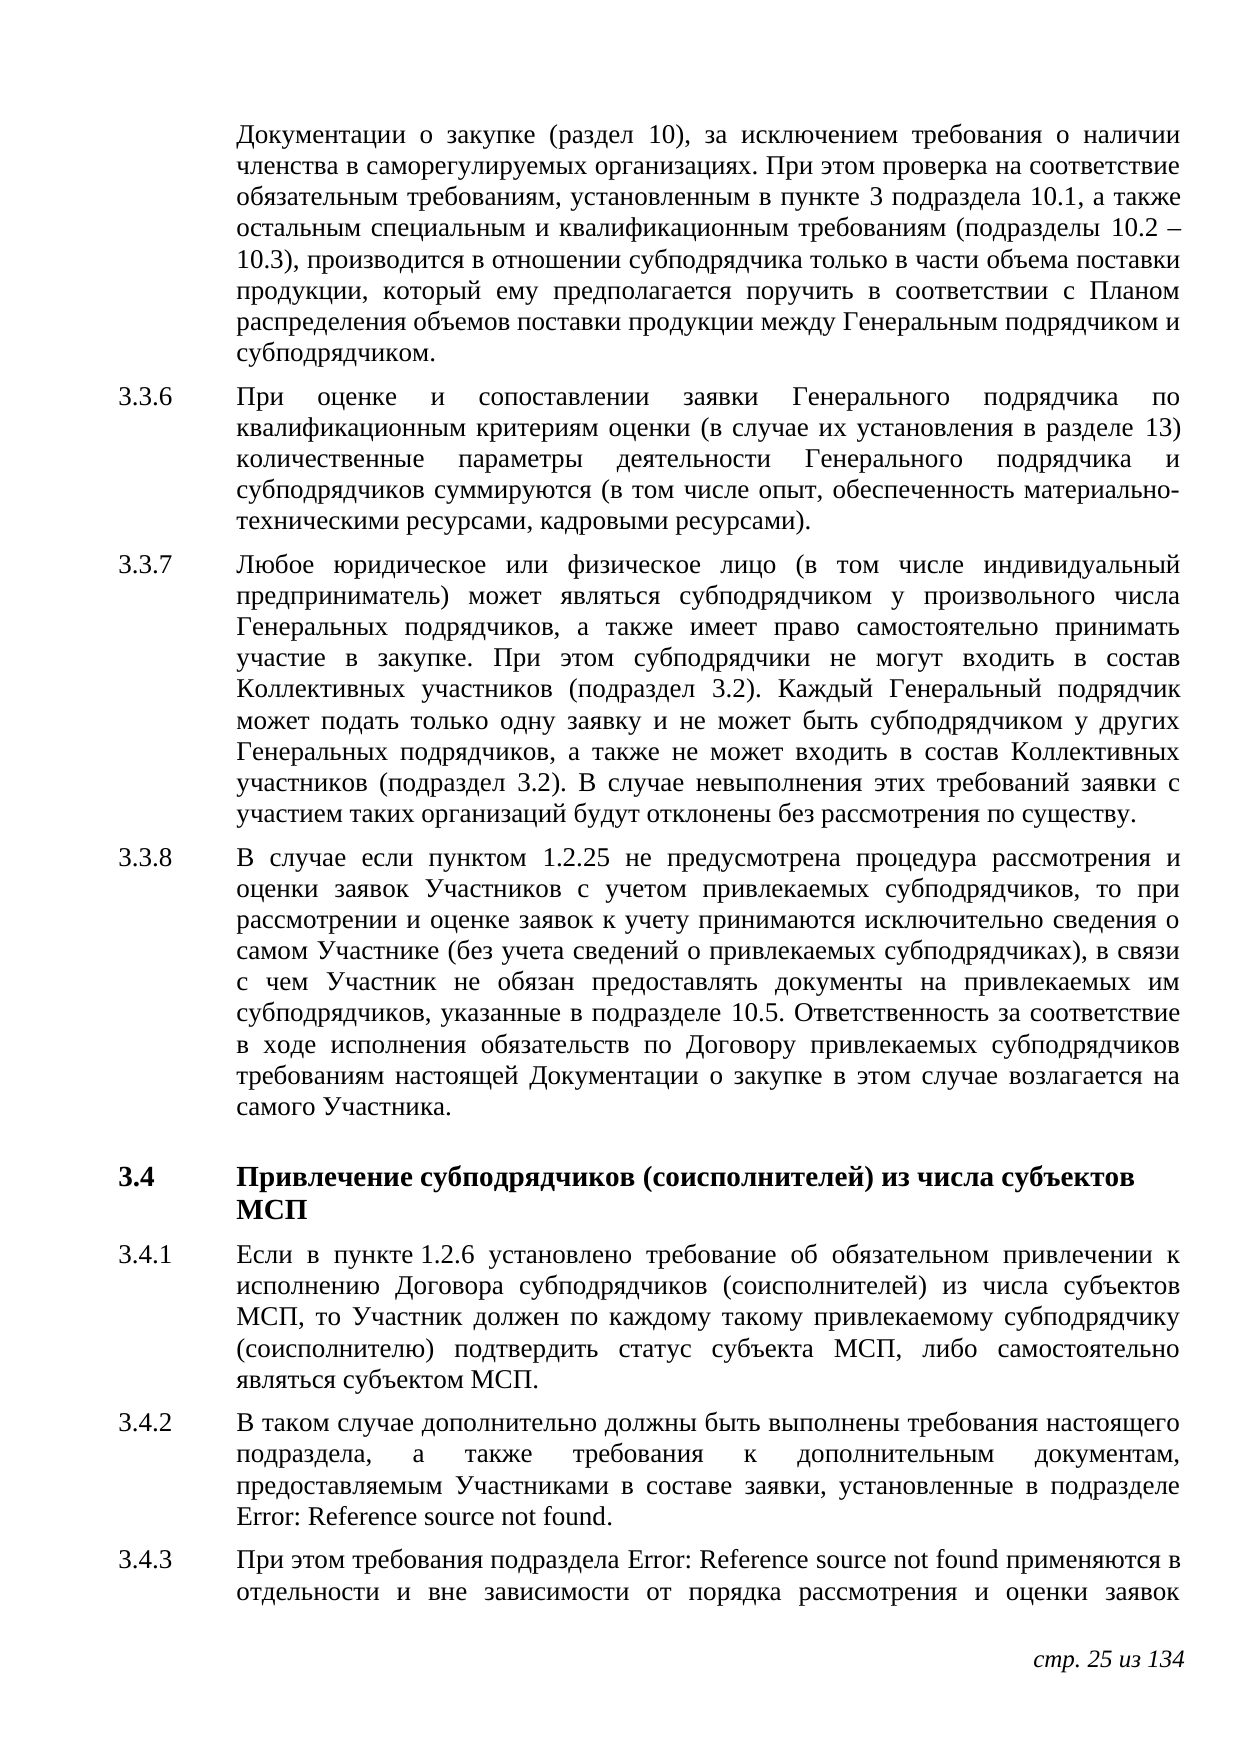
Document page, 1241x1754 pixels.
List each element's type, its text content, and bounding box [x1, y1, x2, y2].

text При оценке и сопоставлении заявки Генерального подрядчика по квалификационным критериям оценки (в случае их установления в разделе 13) количественные параметры деятельности Генерального подрядчика и субподрядчиков суммируются (в том числе опыт, обеспеченность материально-техническими ресурсами, кадровыми ресурсами). [118, 380, 1181, 536]
text В случае если пунктом 1.2.25 не предусмотрена процедура рассмотрения и оценки заявок Участников с учетом привлекаемых субподрядчиков, то при рассмотрении и оценке заявок к учету принимаются исключительно сведения о самом Участнике (без учета сведений о привлекаемых субподрядчиках), в связи с чем Участник не обязан предоставлять документы на привлекаемых им субподрядчиков, указанные в подразделе 10.5. Ответственность за соответствие в ходе исполнения обязательств по Договору привлекаемых субподрядчиков требованиям настоящей Документации о закупке в этом случае возлагается на самого Участника. [118, 841, 1181, 1121]
subtitle Привлечение субподрядчиков (соисполнителей) из числа субъектов МСП [118, 1159, 1181, 1226]
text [118, 1543, 1181, 1606]
text Если в пункте 1.2.6 установлено требование об обязательном привлечении к исполнению Договора субподрядчиков (соисполнителей) из числа субъектов МСП, то Участник должен по каждому такому привлекаемому субподрядчику (соисполнителю) подтвердить статус субъекта МСП, либо самостоятельно являться субъектом МСП. [118, 1238, 1181, 1394]
text В таком случае дополнительно должны быть выполнены требования настоящего подраздела, а также требования к дополнительным документам, предоставляемым Участниками в составе заявки, установленные в подразделе 10.6. [118, 1406, 1181, 1531]
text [118, 118, 1181, 367]
text Любое юридическое или физическое лицо (в том числе индивидуальный предприниматель) может являться субподрядчиком у произвольного числа Генеральных подрядчиков, а также имеет право самостоятельно принимать участие в закупке. При этом субподрядчики не могут входить в состав Коллективных участников (подраздел 3.2). Каждый Генеральный подрядчик может подать только одну заявку и не может быть субподрядчиком у других Генеральных подрядчиков, а также не может входить в состав Коллективных участников (подраздел 3.2). В случае невыполнения этих требований заявки с участием таких организаций будут отклонены без рассмотрения по существу. [118, 548, 1181, 828]
